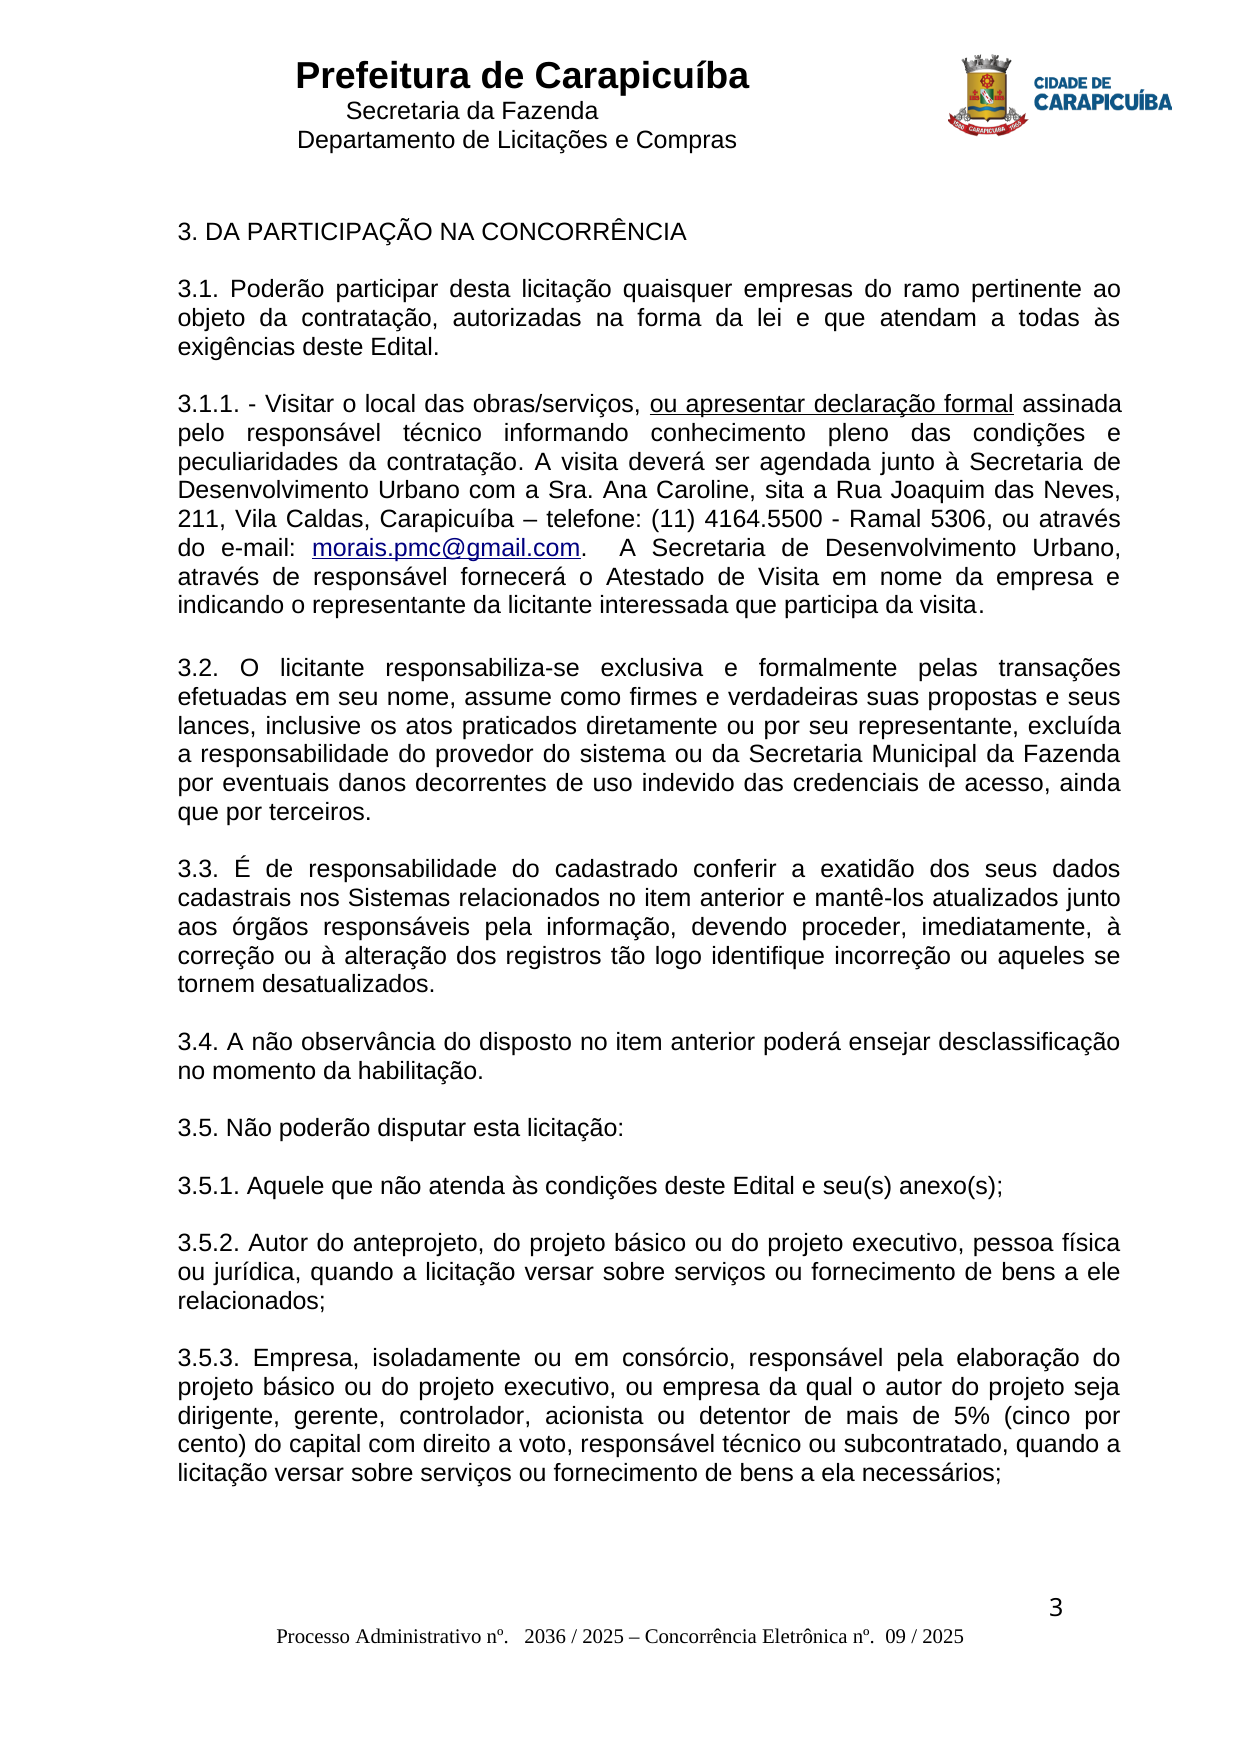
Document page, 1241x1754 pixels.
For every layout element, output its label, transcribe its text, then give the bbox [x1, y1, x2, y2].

text 3.3. É de responsabilidade do cadastrado conferir a exatidão dos seus dados cadastrais nos Sistemas relacionados no item anterior e mantê-los atualizados junto aos órgãos responsáveis pela informação, devendo proceder, imediatamente, à correção ou à alteração dos registros tão logo identifique incorreção ou aqueles se tornem desatualizados. [177, 854, 1122, 998]
picture [946, 44, 1172, 142]
text 3.1. Poderão participar desta licitação quaisquer empresas do ramo pertinente ao objeto da contratação, autorizadas na forma da lei e que atendam a todas às exigências deste Edital. [177, 274, 1122, 360]
text 3.2. O licitante responsabiliza-se exclusiva e formalmente pelas transações efetuadas em seu nome, assume como firmes e verdadeiras suas propostas e seus lances, inclusive os atos praticados diretamente ou por seu representante, excluída a responsabilidade do provedor do sistema ou da Secretaria Municipal da Fazenda por eventuais danos decorrentes de uso indevido das credenciais de acesso, ainda que por terceiros. [177, 653, 1122, 826]
text 3.5.1. Aquele que não atenda às condições deste Edital e seu(s) anexo(s); [177, 1171, 1122, 1199]
text 3.4. A não observância do disposto no item anterior poderá ensejar desclassificação no momento da habilitação. [177, 1027, 1122, 1084]
text 3.5. Não poderão disputar esta licitação: [177, 1113, 1122, 1142]
text 3. DA PARTICIPAÇÃO NA CONCORRÊNCIA [177, 217, 1122, 245]
text 3.1.1. - Visitar o local das obras/serviços, ou apresentar declaração formal assinada pelo responsável técnico informando conhecimento pleno das condições e peculiaridades da contratação. A visita deverá ser agendada junto à Secretaria de Desenvolvimento Urbano com a Sra. Ana Caroline, sita a Rua Joaquim das Neves, 211, Vila Caldas, Carapicuíba – telefone: (11) 4164.5500 - Ramal 5306, ou através do e-mail: morais.pmc@gmail.com. A Secretaria de Desenvolvimento Urbano, através de responsável fornecerá o Atestado de Visita em nome da empresa e indicando o representante da licitante interessada que participa da visita. [177, 389, 1122, 619]
text 3.5.2. Autor do anteprojeto, do projeto básico ou do projeto executivo, pessoa física ou jurídica, quando a licitação versar sobre serviços ou fornecimento de bens a ele relacionados; [177, 1228, 1122, 1314]
text 3.5.3. Empresa, isoladamente ou em consórcio, responsável pela elaboração do projeto básico ou do projeto executivo, ou empresa da qual o autor do projeto seja dirigente, gerente, controlador, acionista ou detentor de mais de 5% (cinco por cento) do capital com direito a voto, responsável técnico ou subcontratado, quando a licitação versar sobre serviços ou fornecimento de bens a ela necessários; [177, 1343, 1122, 1487]
